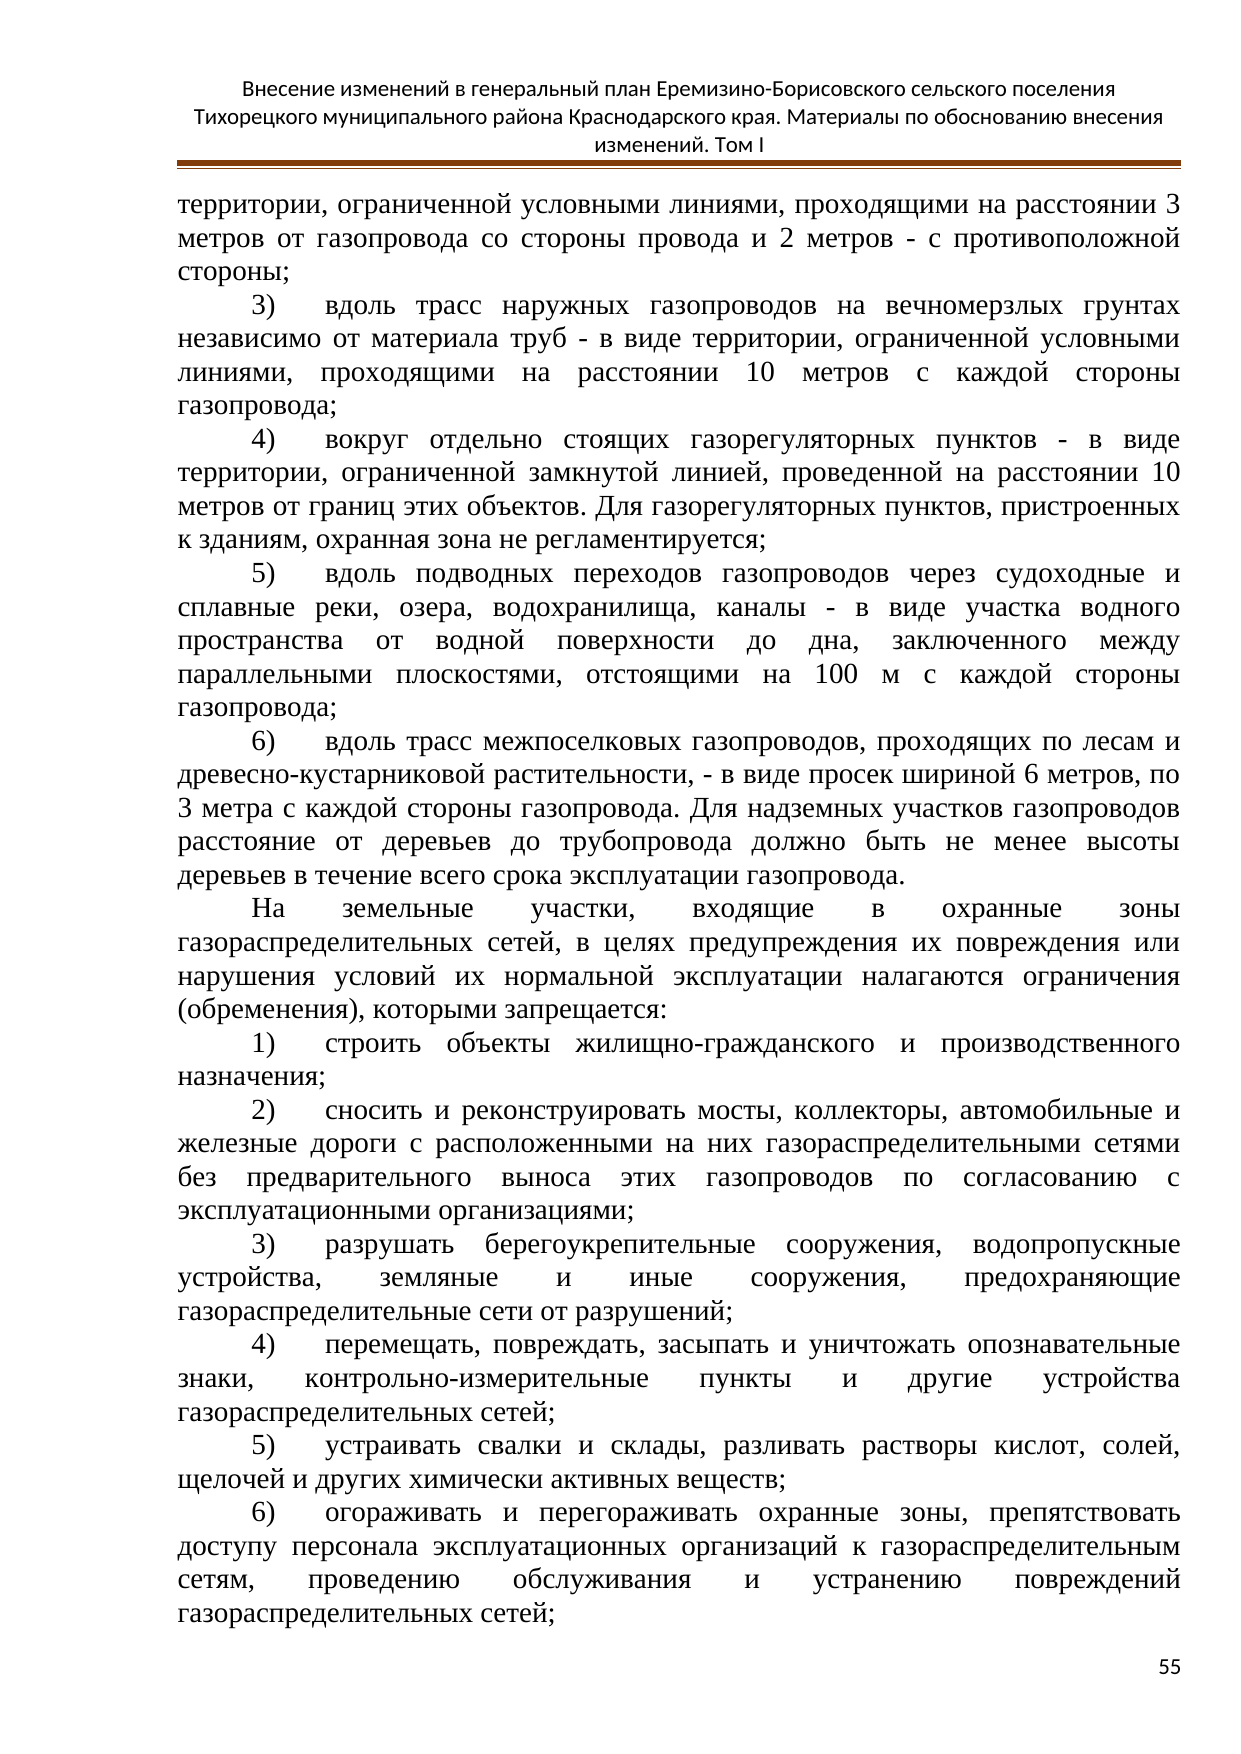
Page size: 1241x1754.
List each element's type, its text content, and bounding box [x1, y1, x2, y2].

text 1) строить объекты жилищно-гражданского и производственного назначения; [177, 1025, 1181, 1092]
text 6) огораживать и перегораживать охранные зоны, препятствовать доступу персонала эксплуатационных организаций к газораспределительным сетям, проведению обслуживания и устранению повреждений газораспределительных сетей; [177, 1494, 1181, 1628]
text 4) вокруг отдельно стоящих газорегуляторных пунктов - в виде территории, ограниченной замкнутой линией, проведенной на расстоянии от границ этих объектов. Для газорегуляторных пунктов, пристроенных к зданиям, охранная зона не регламентируется; [177, 421, 1181, 555]
text 5) устраивать свалки и склады, разливать растворы кислот, солей, щелочей и других химически активных веществ; [177, 1427, 1181, 1494]
text 6) вдоль трасс межпоселковых газопроводов, проходящих по лесам и древесно-кустарниковой растительности, - в виде просек шириной , по с каждой стороны газопровода. Для надземных участков газопроводов расстояние от деревьев до трубопровода должно быть не менее высоты деревьев в течение всего срока эксплуатации газопровода. [177, 723, 1181, 891]
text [177, 186, 1181, 287]
text 3) вдоль трасс наружных газопроводов на вечномерзлых грунтах независимо от материала труб - в виде территории, ограниченной условными линиями, проходящими на расстоянии с каждой стороны газопровода; [177, 287, 1181, 421]
text На земельные участки, входящие в охранные зоны газораспределительных сетей, в целях предупреждения их повреждения или нарушения условий их нормальной эксплуатации налагаются ограничения (обременения), которыми запрещается: [177, 891, 1181, 1025]
text 3) разрушать берегоукрепительные сооружения, водопропускные устройства, земляные и иные сооружения, предохраняющие газораспределительные сети от разрушений; [177, 1226, 1181, 1327]
text 5) вдоль подводных переходов газопроводов через судоходные и сплавные реки, озера, водохранилища, каналы - в виде участка водного пространства от водной поверхности до дна, заключенного между параллельными плоскостями, отстоящими на с каждой стороны газопровода; [177, 555, 1181, 723]
text 2) сносить и реконструировать мосты, коллекторы, автомобильные и железные дороги с расположенными на них газораспределительными сетями без предварительного выноса этих газопроводов по согласованию с эксплуатационными организациями; [177, 1092, 1181, 1226]
text 4) перемещать, повреждать, засыпать и уничтожать опознавательные знаки, контрольно-измерительные пункты и другие устройства газораспределительных сетей; [177, 1327, 1181, 1427]
